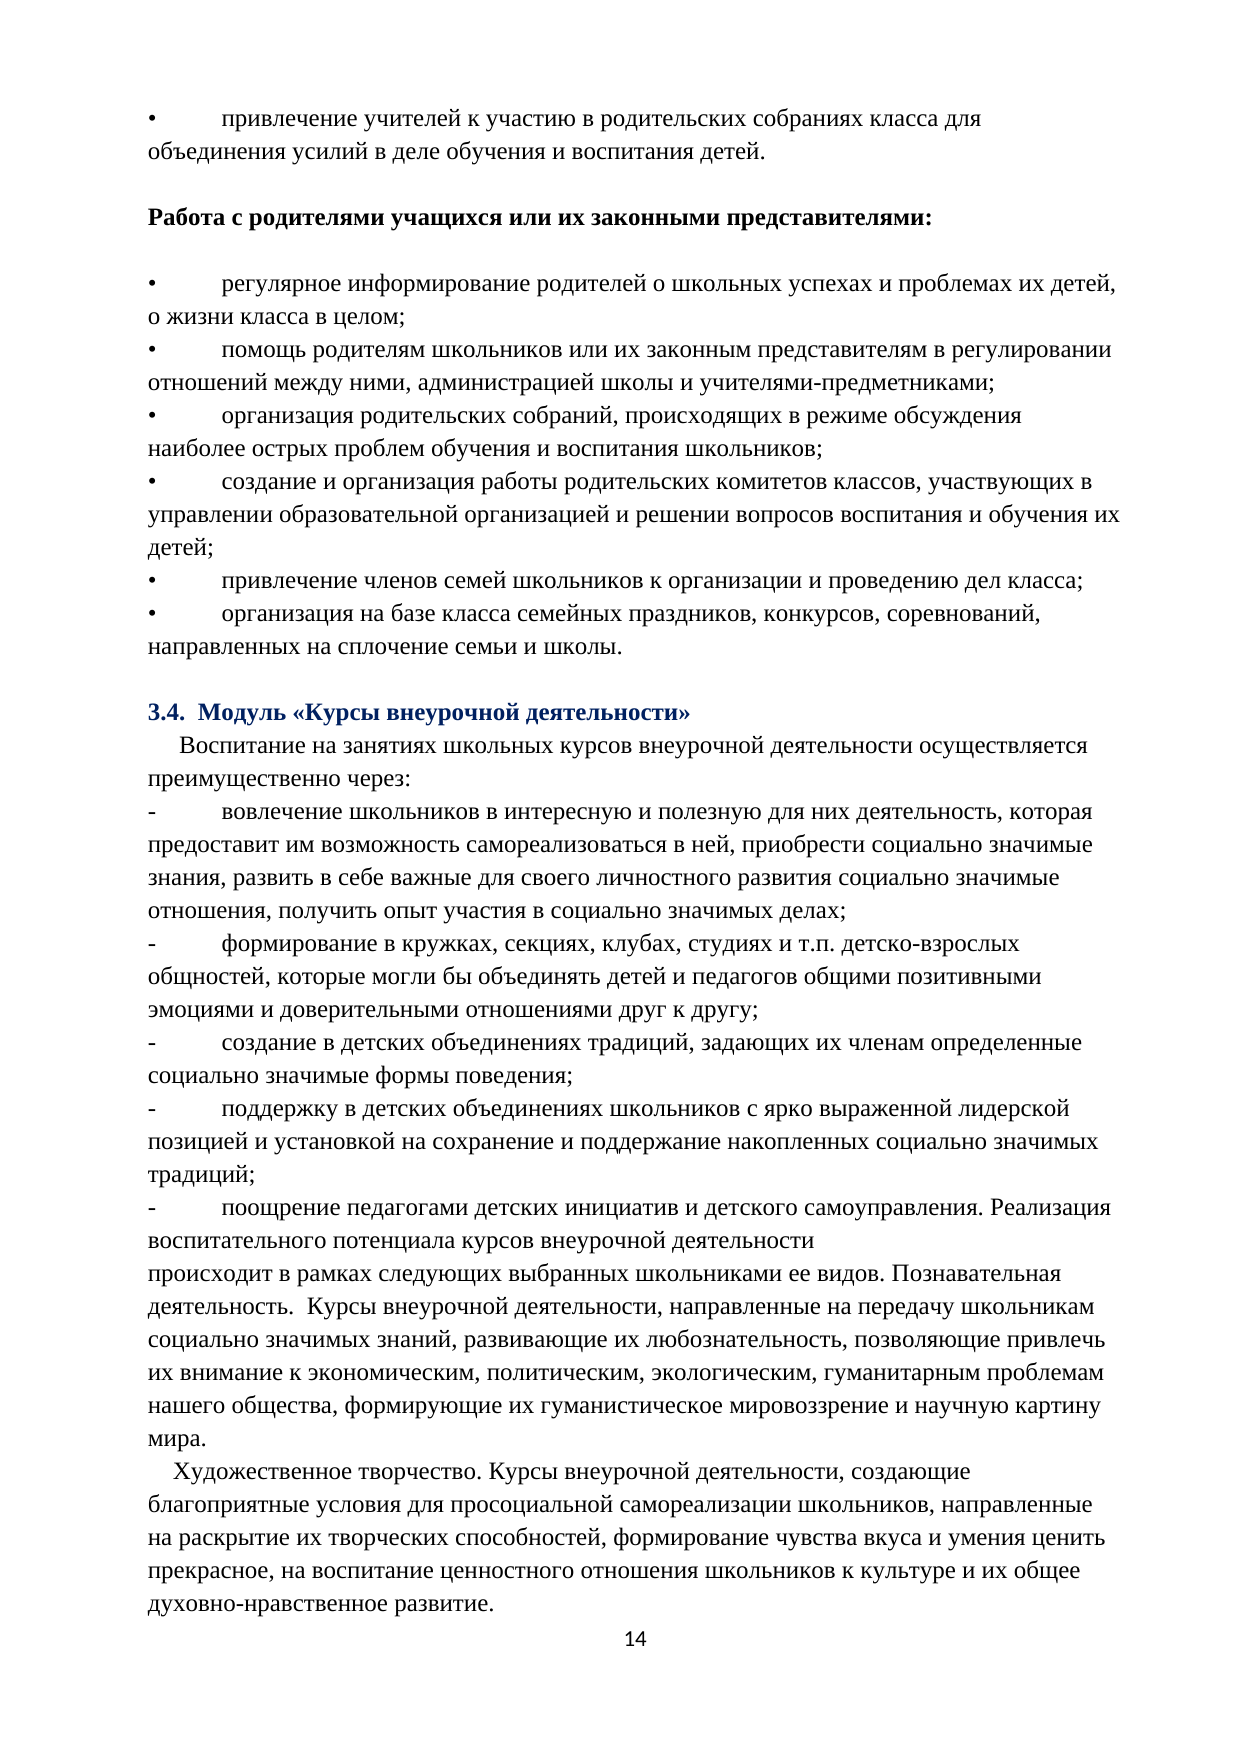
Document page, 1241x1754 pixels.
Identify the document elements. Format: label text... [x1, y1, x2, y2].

text • организация родительских собраний, происходящих в режиме обсуждения наиболее острых проблем обучения и воспитания школьников; [148, 400, 1122, 462]
text Работа с родителями учащихся или их законными представителями: [148, 202, 1122, 231]
text Воспитание на занятиях школьных курсов внеурочной деятельности осуществляется преимущественно через: [148, 730, 1122, 792]
text • создание и организация работы родительских комитетов классов, участвующих в управлении образовательной организацией и решении вопросов воспитания и обучения их детей; [148, 466, 1122, 561]
text • привлечение учителей к участию в родительских собраниях класса для объединения усилий в деле обучения и воспитания детей. [148, 103, 1122, 165]
text происходит в рамках следующих выбранных школьниками ее видов. Познавательная деятельность. Курсы внеурочной деятельности, направленные на передачу школьникам социально значимых знаний, развивающие их любознательность, позволяющие привлечь их внимание к экономическим, политическим, экологическим, гуманитарным проблемам нашего общества, формирующие их гуманистическое мировоззрение и научную картину мира. [148, 1258, 1122, 1452]
text - вовлечение школьников в интересную и полезную для них деятельность, которая предоставит им возможность самореализоваться в ней, приобрести социально значимые знания, развить в себе важные для своего личностного развития социально значимые отношения, получить опыт участия в социально значимых делах; [148, 796, 1122, 924]
text • регулярное информирование родителей о школьных успехах и проблемах их детей, о жизни класса в целом; [148, 268, 1122, 329]
text 3.4. Модуль «Курсы внеурочной деятельности» [148, 697, 1122, 726]
text - поощрение педагогами детских инициатив и детского самоуправления. Реализация воспитательного потенциала курсов внеурочной деятельности [148, 1192, 1122, 1254]
text Художественное творчество. Курсы внеурочной деятельности, создающие благоприятные условия для просоциальной самореализации школьников, направленные на раскрытие их творческих способностей, формирование чувства вкуса и умения ценить прекрасное, на воспитание ценностного отношения школьников к культуре и их общее духовно-нравственное развитие. [148, 1456, 1122, 1617]
text - создание в детских объединениях традиций, задающих их членам определенные социально значимые формы поведения; [148, 1027, 1122, 1089]
text • привлечение членов семей школьников к организации и проведению дел класса; [148, 565, 1122, 594]
text - формирование в кружках, секциях, клубах, студиях и т.п. детско-взрослых общностей, которые могли бы объединять детей и педагогов общими позитивными эмоциями и доверительными отношениями друг к другу; [148, 928, 1122, 1023]
text - поддержку в детских объединениях школьников с ярко выраженной лидерской позицией и установкой на сохранение и поддержание накопленных социально значимых традиций; [148, 1093, 1122, 1188]
text • организация на базе класса семейных праздников, конкурсов, соревнований, направленных на сплочение семьи и школы. [148, 598, 1122, 660]
text • помощь родителям школьников или их законным представителям в регулировании отношений между ними, администрацией школы и учителями-предметниками; [148, 334, 1122, 396]
